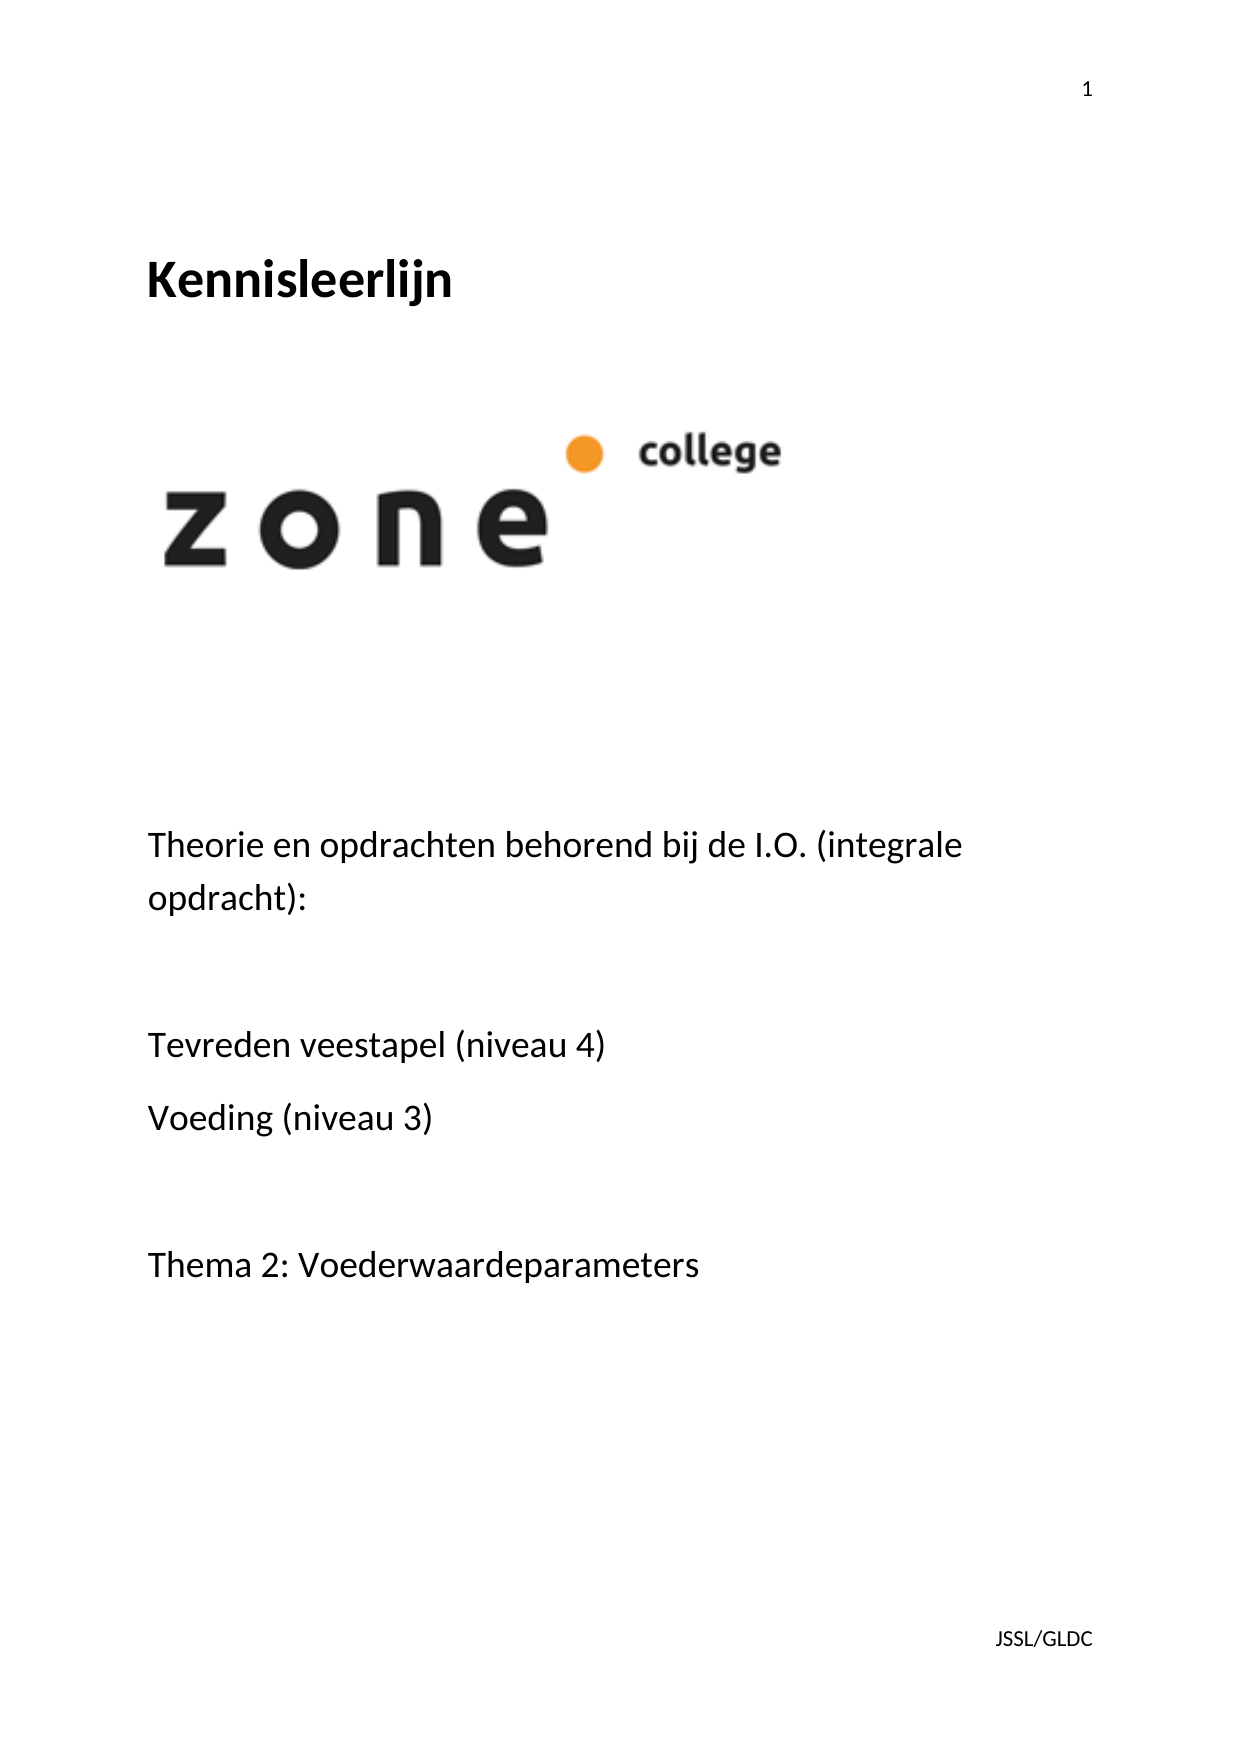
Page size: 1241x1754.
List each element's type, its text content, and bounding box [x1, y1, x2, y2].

text Theorie en opdrachten behorend bij de I.O. (integrale opdracht): [148, 821, 1093, 919]
text Kennisleerlijn [148, 244, 1093, 311]
text Voeding (niveau 3) [148, 1094, 1093, 1140]
picture [147, 394, 835, 611]
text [148, 1241, 1093, 1287]
text Tevreden veestapel (niveau 4) [148, 1021, 1093, 1067]
